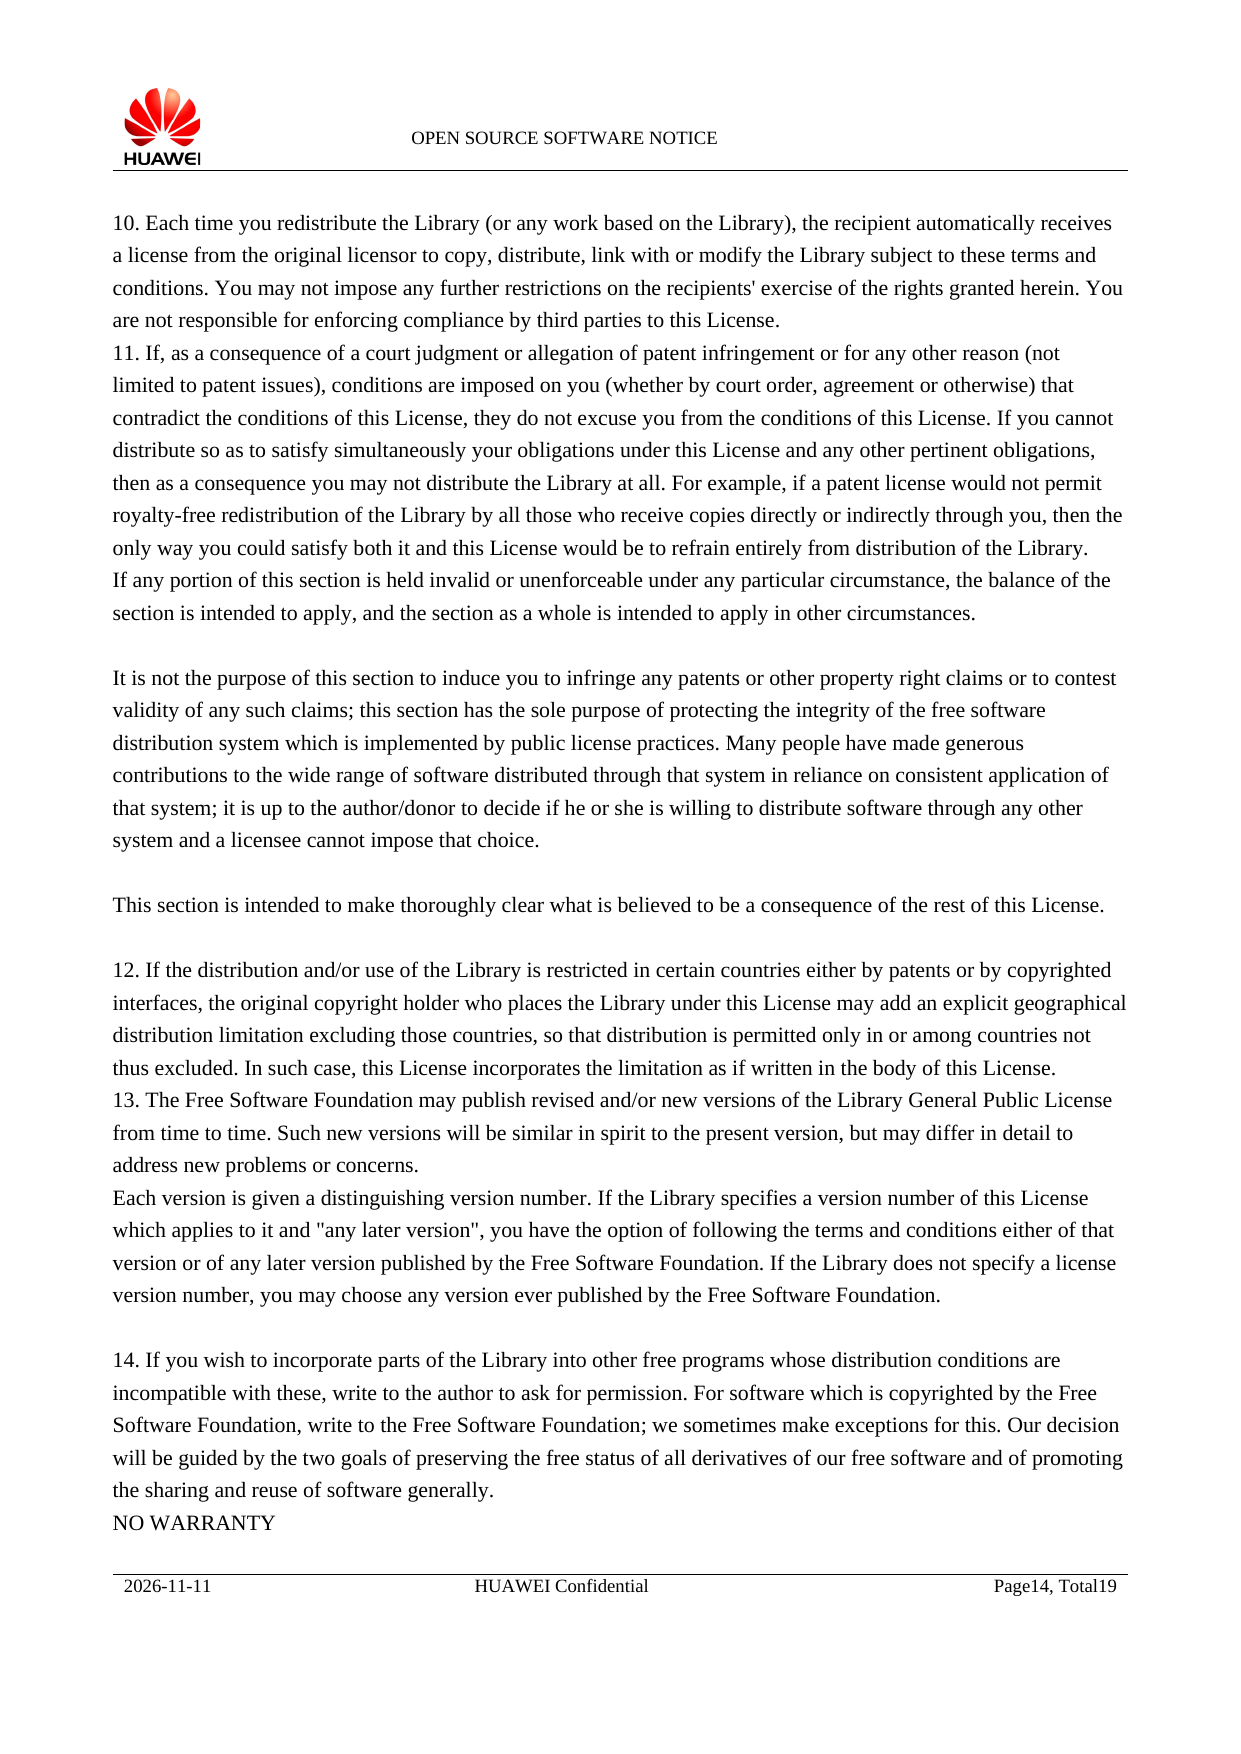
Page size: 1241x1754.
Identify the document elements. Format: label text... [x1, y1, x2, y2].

picture [124, 88, 201, 165]
